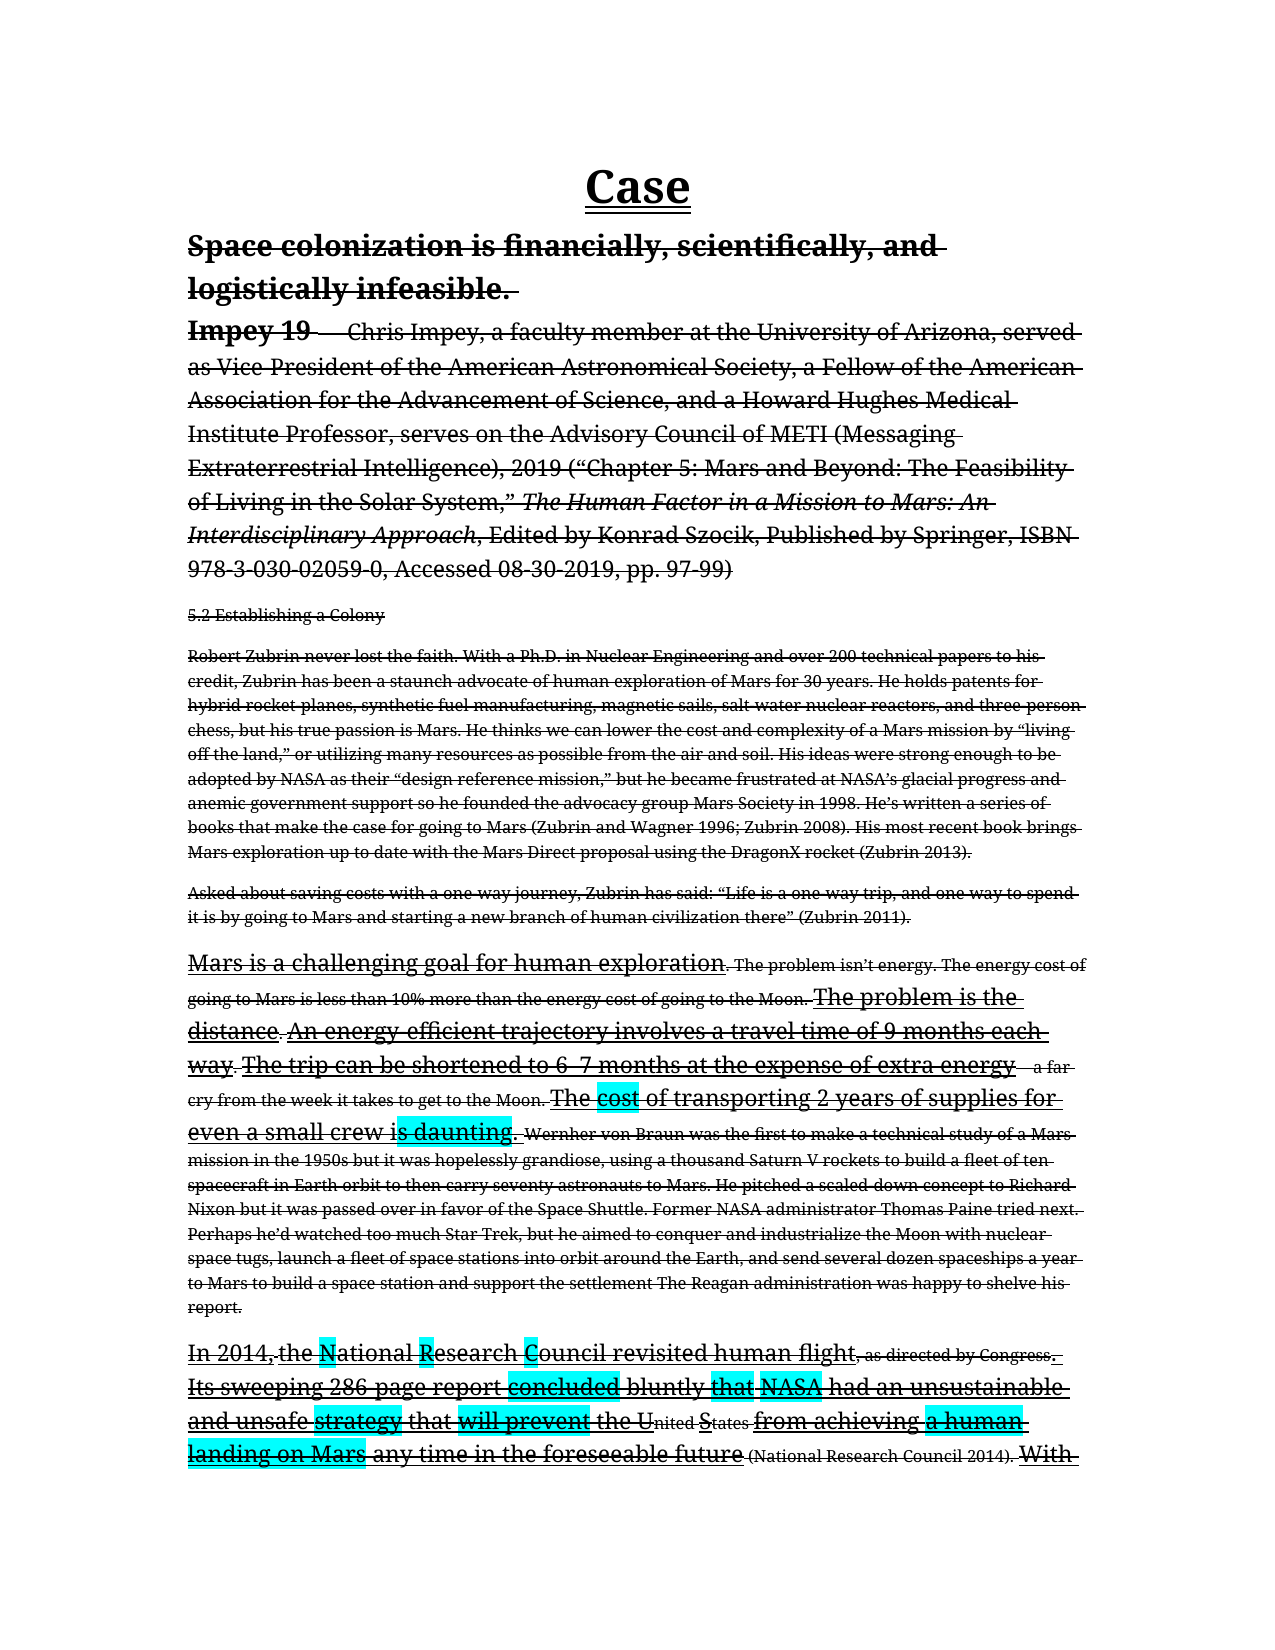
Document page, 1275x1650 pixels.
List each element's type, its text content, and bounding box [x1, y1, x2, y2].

text 5.2 Establishing a Colony [187, 603, 1087, 626]
text Robert Zubrin never lost the faith. With a Ph.D. in Nuclear Engineering and over 200 technical papers to his credit, Zubrin has been a staunch advocate of human exploration of Mars for 30 years. He holds patents for hybrid rocket-planes, synthetic fuel manufacturing, magnetic sails, salt-water nuclear reactors, and three-person chess, but his true passion is Mars. He thinks we can lower the cost and complexity of a Mars mission by “living off the land,” or utilizing many resources as possible from the air and soil. His ideas were strong enough to be adopted by NASA as their “design reference mission,” but he became frustrated at NASA’s glacial progress and anemic government support so he founded the advocacy group Mars Society in 1998. He’s written a series of books that make the case for going to Mars (Zubrin and Wagner 1996; Zubrin 2008). His most recent book brings Mars exploration up to date with the Mars Direct proposal using the DragonX rocket (Zubrin 2013). [187, 645, 1087, 863]
subtitle Space colonization is financially, scientifically, and logistically infeasible. [187, 226, 1087, 308]
subtitle Case [187, 154, 1087, 217]
text Asked about saving costs with a one-way journey, Zubrin has said: “Life is a one-way trip, and one way to spend it is by going to Mars and starting a new branch of human civilization there” (Zubrin 2011). [187, 882, 1087, 929]
text Mars is a challenging goal for human exploration. The problem isn’t energy. The energy cost of going to Mars is less than 10% more than the energy cost of going to the Moon. The problem is the distance. An energy-efficient trajectory involves a travel time of 9 months each way. The trip can be shortened to 6–7 months at the expense of extra energy—a far cry from the week it takes to get to the Moon. The cost of transporting 2 years of supplies for even a small crew is daunting. Wernher von Braun was the first to make a technical study of a Mars mission in the 1950s but it was hopelessly grandiose, using a thousand Saturn V rockets to build a fleet of ten spacecraft in Earth orbit to then carry seventy astronauts to Mars. He pitched a scaled-down concept to Richard Nixon but it was passed over in favor of the Space Shuttle. Former NASA administrator Thomas Paine tried next. Perhaps he’d watched too much Star Trek, but he aimed to conquer and industrialize the Moon with nuclear space tugs, launch a fleet of space stations into orbit around the Earth, and send several dozen spaceships a year to Mars to build a space station and support the settlement The Reagan administration was happy to shelve his report. [187, 947, 1087, 1319]
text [187, 1337, 1087, 1469]
text Impey 19 — Chris Impey, a faculty member at the University of Arizona, served as Vice-President of the American Astronomical Society, a Fellow of the American Association for the Advancement of Science, and a Howard Hughes Medical Institute Professor, serves on the Advisory Council of METI (Messaging Extraterrestrial Intelligence), 2019 (“Chapter 5: Mars and Beyond: The Feasibility of Living in the Solar System,” The Human Factor in a Mission to Mars: An Interdisciplinary Approach, Edited by Konrad Szocik, Published by Springer, ISBN 978-3-030-02059-0, Accessed 08-30-2019, pp. 97-99) [187, 311, 1087, 584]
